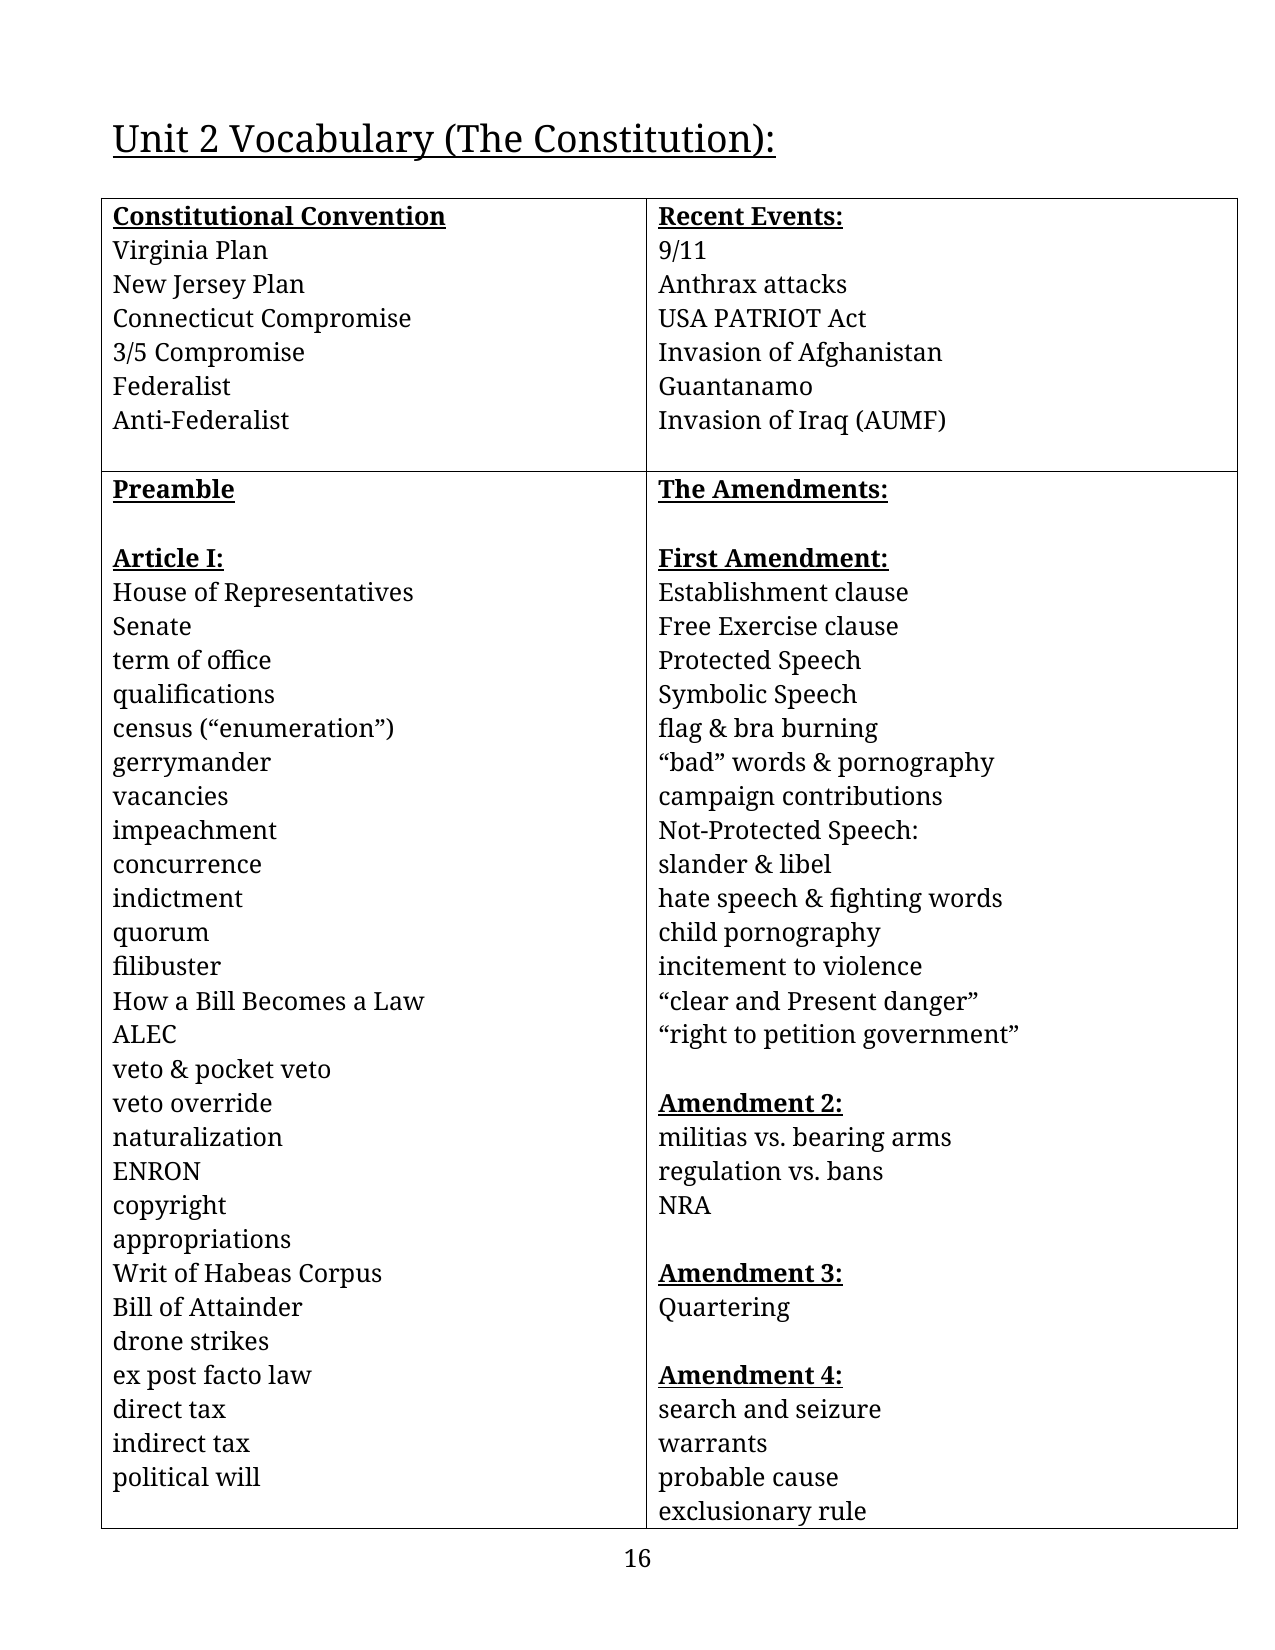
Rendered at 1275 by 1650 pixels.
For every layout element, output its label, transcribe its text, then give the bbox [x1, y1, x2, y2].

table_header Recent Events: 9/11 Anthrax attacks USA PATRIOT Act Invasion of Afghanistan Guantanamo Invasion of Iraq (AUMF) [647, 199, 1237, 471]
text Unit 2 Vocabulary (The Constitution): [112, 112, 1162, 198]
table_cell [102, 472, 646, 1528]
table_header Constitutional Convention Virginia Plan New Jersey Plan Connecticut Compromise 3/5 Compromise Federalist Anti-Federalist [102, 199, 646, 471]
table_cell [647, 472, 1237, 1528]
